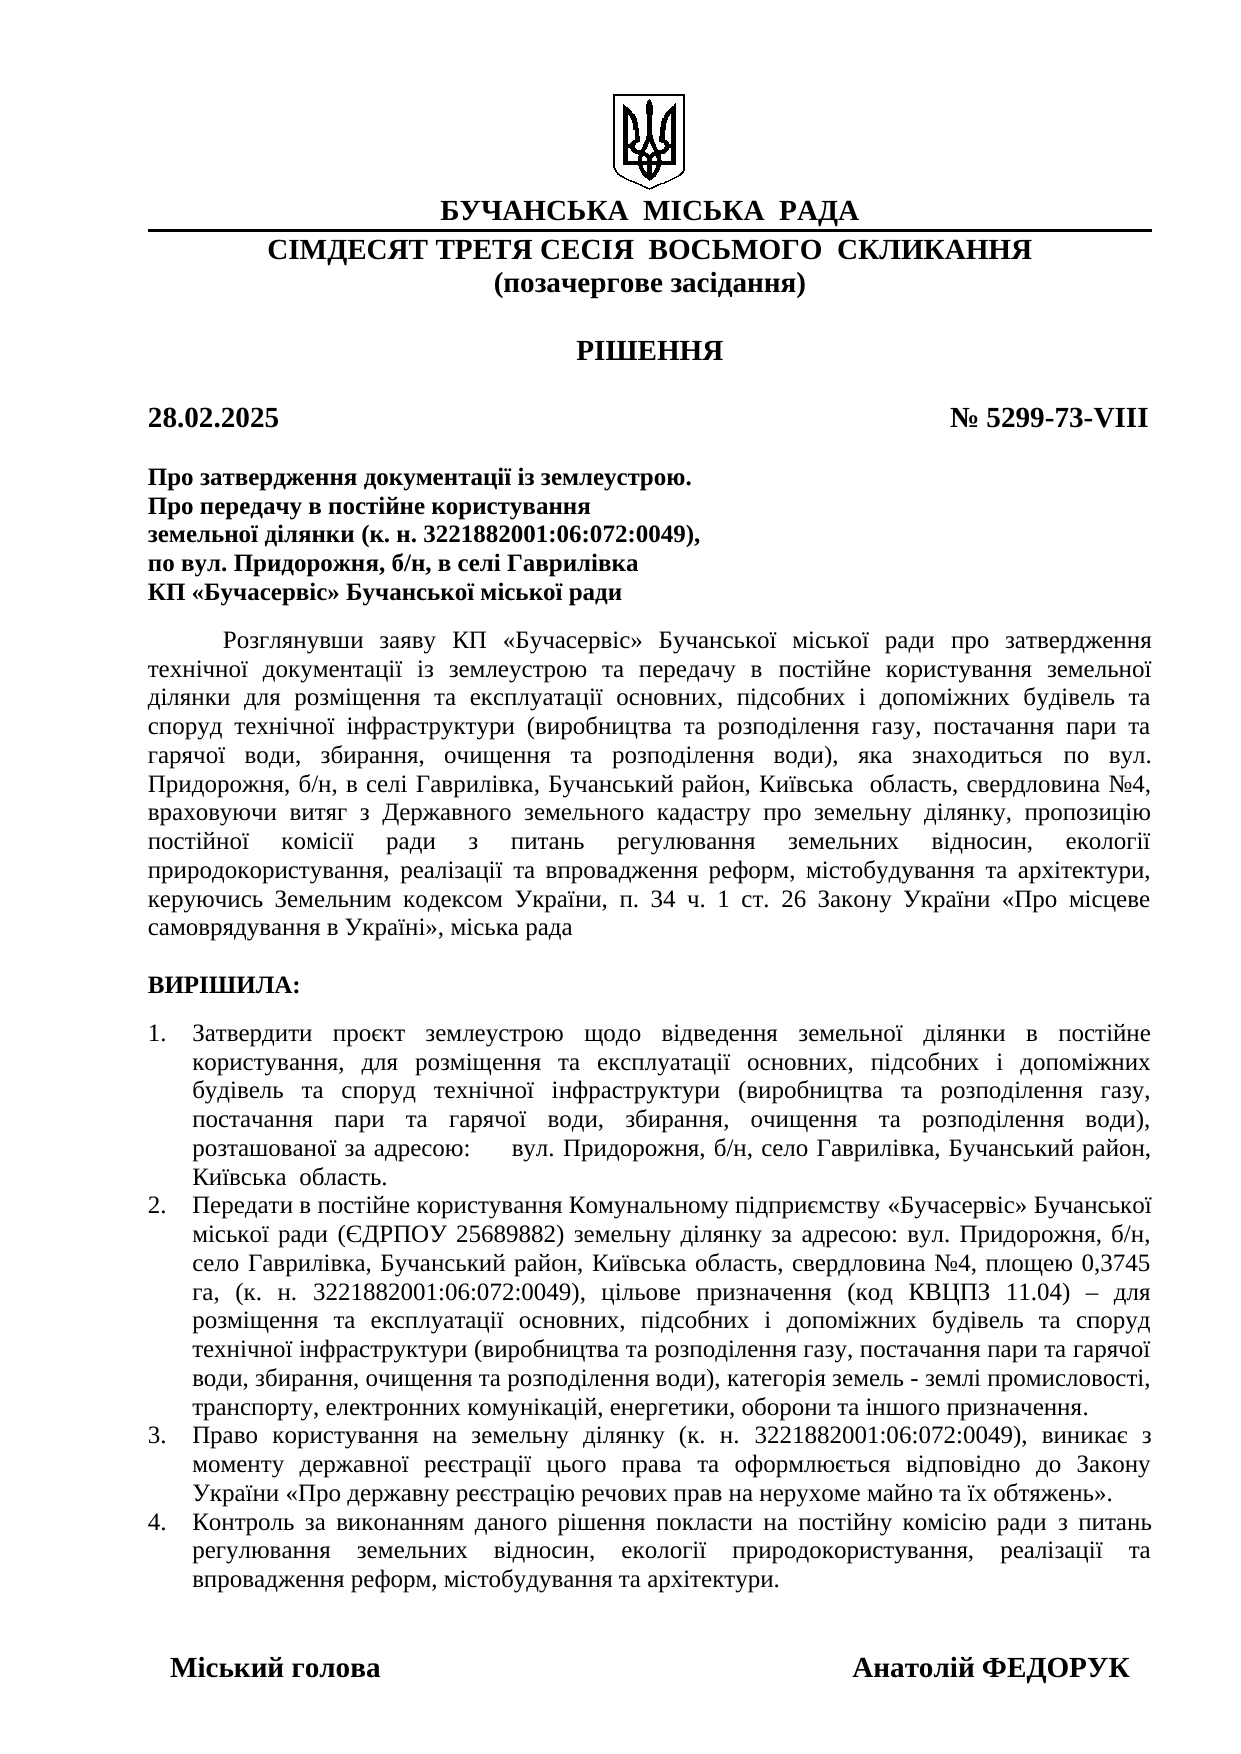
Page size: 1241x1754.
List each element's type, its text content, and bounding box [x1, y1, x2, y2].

text Про передачу в постійне користування [148, 491, 1152, 519]
text Про затвердження документації із землеустрою. [148, 462, 1152, 491]
text СІМДЕСЯТ ТРЕТЯ СЕСІЯ ВОСЬМОГО СКЛИКАННЯ [148, 232, 1152, 266]
text (позачергове засідання) [148, 266, 1152, 299]
text по вул. Придорожня, б/н, в селі Гаврилівка [148, 548, 1152, 577]
text 28.02.2025 № 5299-73-VІІІ [148, 400, 1152, 433]
text БУЧАНСЬКА МІСЬКА РАДА [148, 193, 1152, 229]
list Право користування на земельну ділянку (к. н. 3221882001:06:072:0049), виникає з моменту державної реєстрації цього права та оформлюється відповідно до Закону України «Про державну реєстрацію речових прав на нерухоме майно та їх обтяжень». [148, 1420, 1152, 1507]
text Міський голова Анатолій ФЕДОРУК [148, 1650, 1152, 1684]
text РІШЕННЯ [148, 333, 1152, 366]
text земельної ділянки (к. н. 3221882001:06:072:0049), [148, 519, 1152, 548]
text ВИРІШИЛА: [148, 970, 1152, 999]
text КП «Бучасервіс» Бучанської міської ради [148, 577, 1152, 606]
list Контроль за виконанням даного рішення покласти на постійну комісію ради з питань регулювання земельних відносин, екології природокористування, реалізації та впровадження реформ, містобудування та архітектури. [148, 1507, 1152, 1593]
text Розглянувши заяву КП «Бучасервіс» Бучанської міської ради про затвердження технічної документації із землеустрою та передачу в постійне користування земельної ділянки для розміщення та експлуатації основних, підсобних і допоміжних будівель та споруд технічної інфраструктури (виробництва та розподілення газу, постачання пари та гарячої води, збирання, очищення та розподілення води), яка знаходиться по вул. Придорожня, б/н, в селі Гаврилівка, Бучанський район, Київська область, свердловина №4, враховуючи витяг з Державного земельного кадастру про земельну ділянку, пропозицію постійної комісії ради з питань регулювання земельних відносин, екології природокористування, реалізації та впровадження реформ, містобудування та архітектури, керуючись Земельним кодексом України, п. 34 ч. 1 ст. 26 Закону України «Про місцеве самоврядування в Україні», міська рада [148, 625, 1152, 941]
list Передати в постійне користування Комунальному підприємству «Бучасервіс» Бучанської міської ради (ЄДРПОУ 25689882) земельну ділянку за адресою: вул. Придорожня, б/н, село Гаврилівка, Бучанський район, Київська область, свердловина №4, площею 0,3745 га, (к. н. 3221882001:06:072:0049), цільове призначення (код КВЦПЗ 11.04) – для розміщення та експлуатації основних, підсобних і допоміжних будівель та споруд технічної інфраструктури (виробництва та розподілення газу, постачання пари та гарячої води, збирання, очищення та розподілення води), категорія земель - землі промисловості, транспорту, електронних комунікацій, енергетики, оборони та іншого призначення. [148, 1190, 1152, 1420]
list Затвердити проєкт землеустрою щодо відведення земельної ділянки в постійне користування, для розміщення та експлуатації основних, підсобних і допоміжних будівель та споруд технічної інфраструктури (виробництва та розподілення газу, постачання пари та гарячої води, збирання, очищення та розподілення води), розташованої за адресою: вул. Придорожня, б/н, село Гаврилівка, Бучанський район, Київська область. [148, 1018, 1152, 1190]
